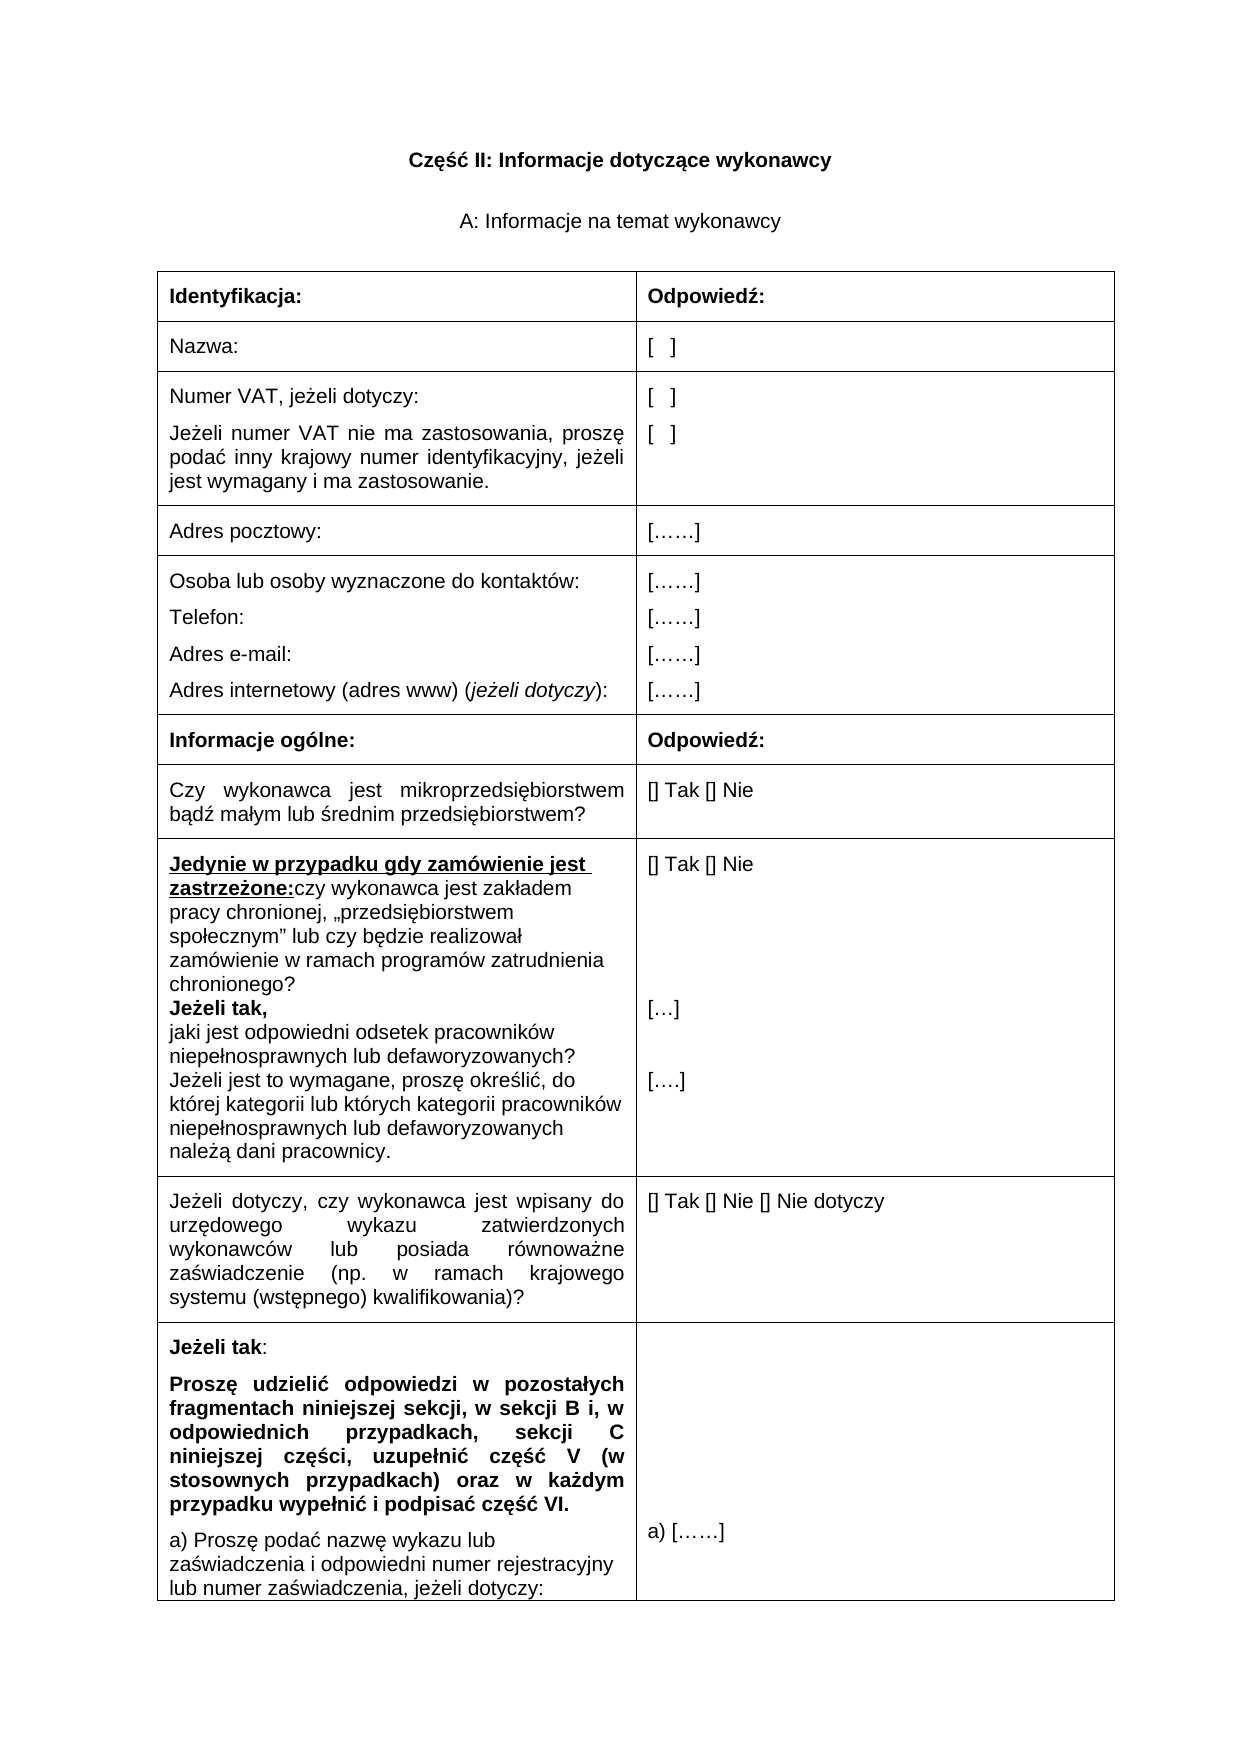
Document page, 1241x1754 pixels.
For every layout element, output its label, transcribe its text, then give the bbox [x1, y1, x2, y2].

table_cell Jeżeli dotyczy, czy wykonawca jest wpisany do urzędowego wykazu zatwierdzonych wykonawców lub posiada równoważne zaświadczenie (np. w ramach krajowego systemu (wstępnego) kwalifikowania)? [158, 1177, 636, 1322]
text Część II: Informacje dotyczące wykonawcy [148, 148, 1093, 172]
table_cell Czy wykonawca jest mikroprzedsiębiorstwem bądź małym lub średnim przedsiębiorstwem? [158, 765, 636, 838]
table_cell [158, 1323, 636, 1600]
table_header Odpowiedź: [637, 272, 1114, 321]
table_cell [ ] [637, 322, 1114, 371]
table_cell [] Tak [] Nie […] [….] [637, 839, 1114, 1176]
table_cell [……] [637, 506, 1114, 555]
table_cell Nazwa: [158, 322, 636, 371]
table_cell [637, 1323, 1114, 1600]
table_cell Adres pocztowy: [158, 506, 636, 555]
table_cell [] Tak [] Nie [] Nie dotyczy [637, 1177, 1114, 1322]
text A: Informacje na temat wykonawcy [148, 209, 1093, 233]
table_cell [ ] [ ] [637, 372, 1114, 505]
table_cell Jedynie w przypadku gdy zamówienie jest zastrzeżone:czy wykonawca jest zakładem pracy chronionej, „przedsiębiorstwem społecznym” lub czy będzie realizował zamówienie w ramach programów zatrudnienia chronionego? Jeżeli tak, jaki jest odpowiedni odsetek pracowników niepełnosprawnych lub defaworyzowanych? Jeżeli jest to wymagane, proszę określić, do której kategorii lub których kategorii pracowników niepełnosprawnych lub defaworyzowanych należą dani pracownicy. [158, 839, 636, 1176]
table_cell Informacje ogólne: [158, 715, 636, 764]
table_cell Numer VAT, jeżeli dotyczy: Jeżeli numer VAT nie ma zastosowania, proszę podać inny krajowy numer identyfikacyjny, jeżeli jest wymagany i ma zastosowanie. [158, 372, 636, 505]
table_cell [] Tak [] Nie [637, 765, 1114, 838]
table_cell Osoba lub osoby wyznaczone do kontaktów: Telefon: Adres e-mail: Adres internetowy (adres www) (jeżeli dotyczy): [158, 556, 636, 714]
table_cell Odpowiedź: [637, 715, 1114, 764]
table_header Identyfikacja: [158, 272, 636, 321]
table_cell [……] [……] [……] [……] [637, 556, 1114, 714]
